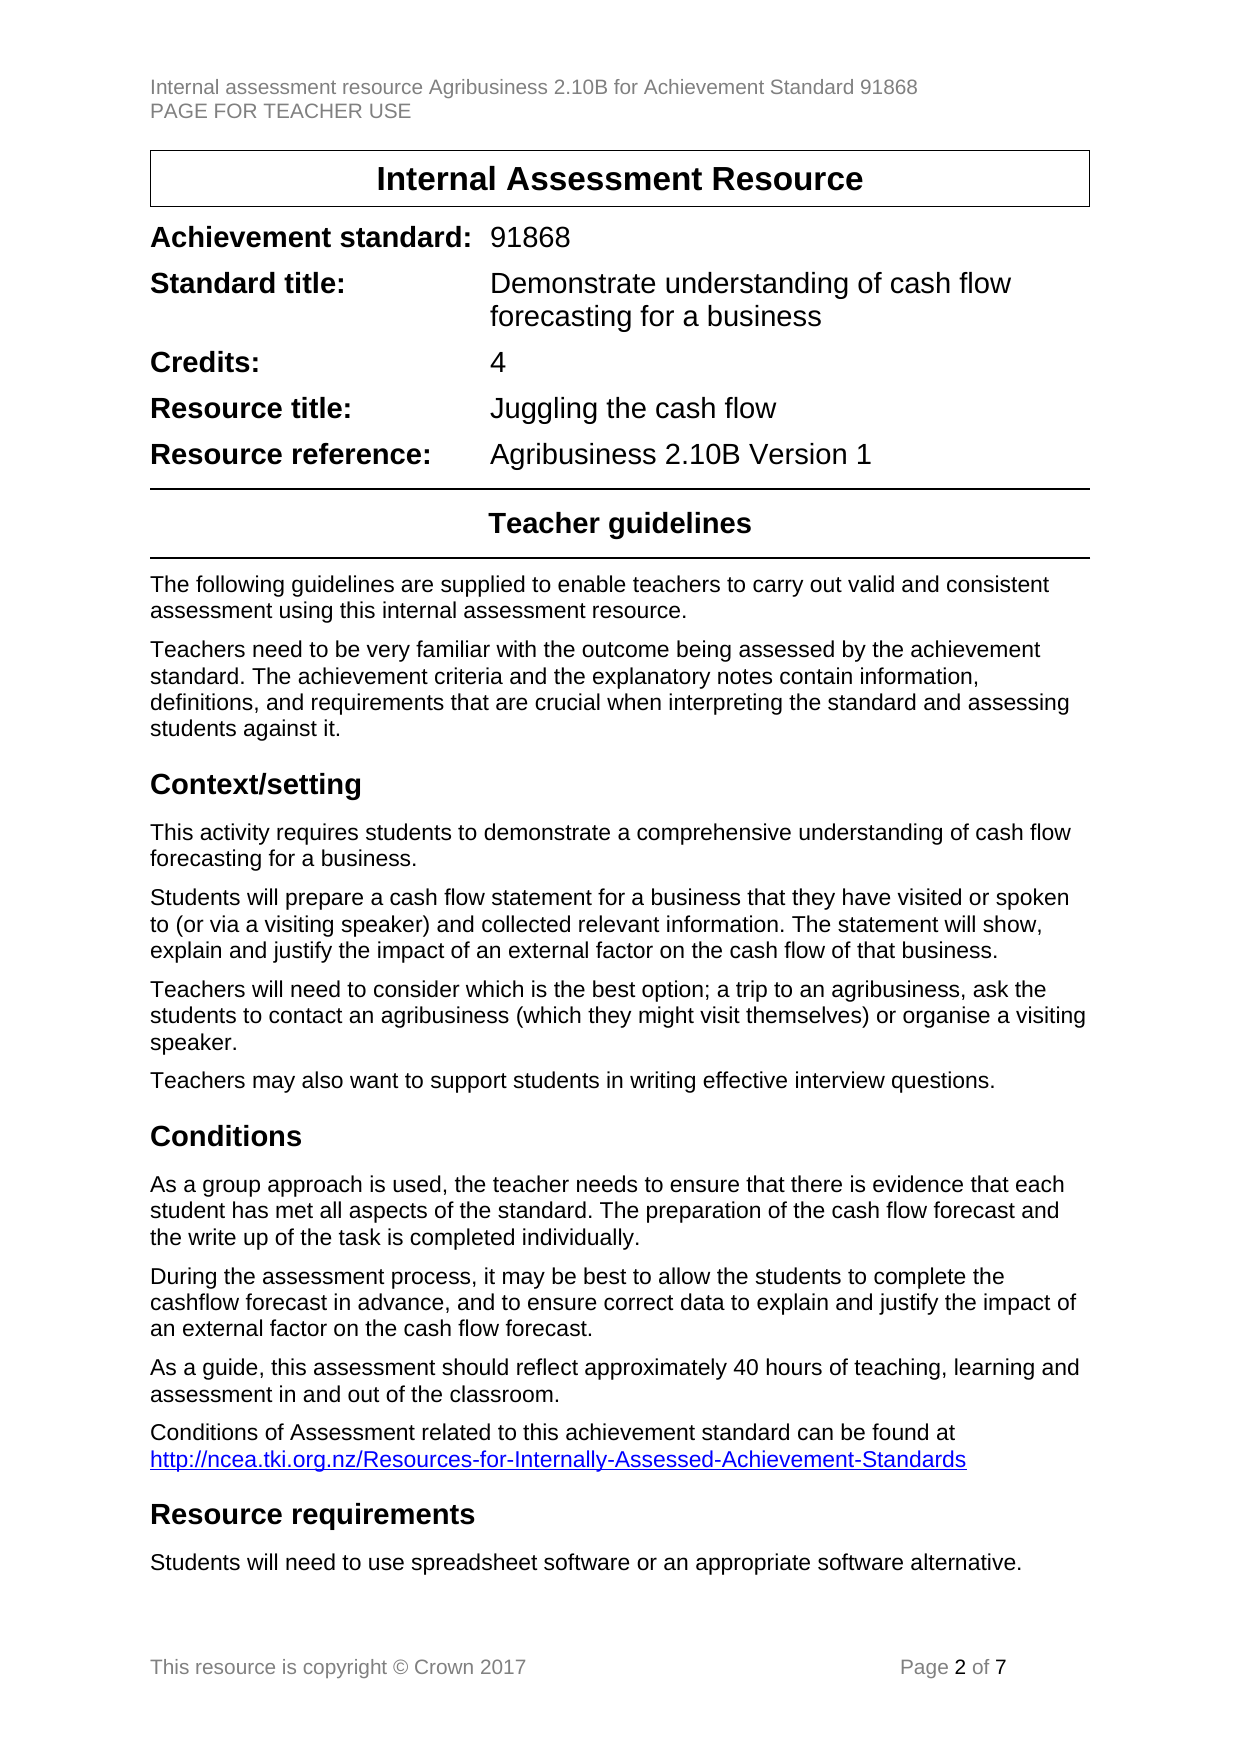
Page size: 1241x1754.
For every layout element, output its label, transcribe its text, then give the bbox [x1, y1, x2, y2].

text Conditions of Assessment related to this achievement standard can be found at http://ncea.tki.org.nz/Resources-for-Internally-Assessed-Achievement-Standards [150, 1419, 1090, 1472]
text Context/setting [150, 767, 1090, 800]
table_header Internal Assessment Resource [151, 151, 1089, 206]
text Resource reference: Agribusiness 2.10B Version 1 [150, 437, 1090, 471]
text During the assessment process, it may be best to allow the students to complete the cashflow forecast in advance, and to ensure correct data to explain and justify the impact of an external factor on the cash flow forecast. [150, 1263, 1090, 1342]
text The following guidelines are supplied to enable teachers to carry out valid and consistent assessment using this internal assessment resource. [150, 571, 1090, 624]
text Resource requirements [150, 1497, 1090, 1531]
text As a guide, this assessment should reflect approximately 40 hours of teaching, learning and assessment in and out of the classroom. [150, 1354, 1090, 1407]
text Teachers need to be very familiar with the outcome being assessed by the achievement standard. The achievement criteria and the explanatory notes contain information, definitions, and requirements that are crucial when interpreting the standard and assessing students against it. [150, 636, 1090, 742]
text Credits: 4 [150, 345, 1090, 379]
text Students will need to use spreadsheet software or an appropriate software alternative. [150, 1549, 1090, 1576]
text Students will prepare a cash flow statement for a business that they have visited or spoken to (or via a visiting speaker) and collected relevant information. The statement will show, explain and justify the impact of an external factor on the cash flow of that business. [150, 884, 1090, 963]
text Teachers may also want to support students in writing effective interview questions. [150, 1067, 1090, 1094]
text Achievement standard: 91868 [150, 220, 1090, 253]
text Conditions [150, 1119, 1090, 1152]
text Resource title: Juggling the cash flow [150, 391, 1090, 425]
text As a group approach is used, the teacher needs to ensure that there is evidence that each student has met all aspects of the standard. The preparation of the cash flow forecast and the write up of the task is completed individually. [150, 1171, 1090, 1250]
text Standard title: Demonstrate understanding of cash flow forecasting for a business [150, 266, 1090, 333]
text Teacher guidelines [150, 490, 1090, 557]
text Teachers will need to consider which is the best option; a trip to an agribusiness, ask the students to contact an agribusiness (which they might visit themselves) or organise a visiting speaker. [150, 976, 1090, 1055]
text This activity requires students to demonstrate a comprehensive understanding of cash flow forecasting for a business. [150, 819, 1090, 872]
